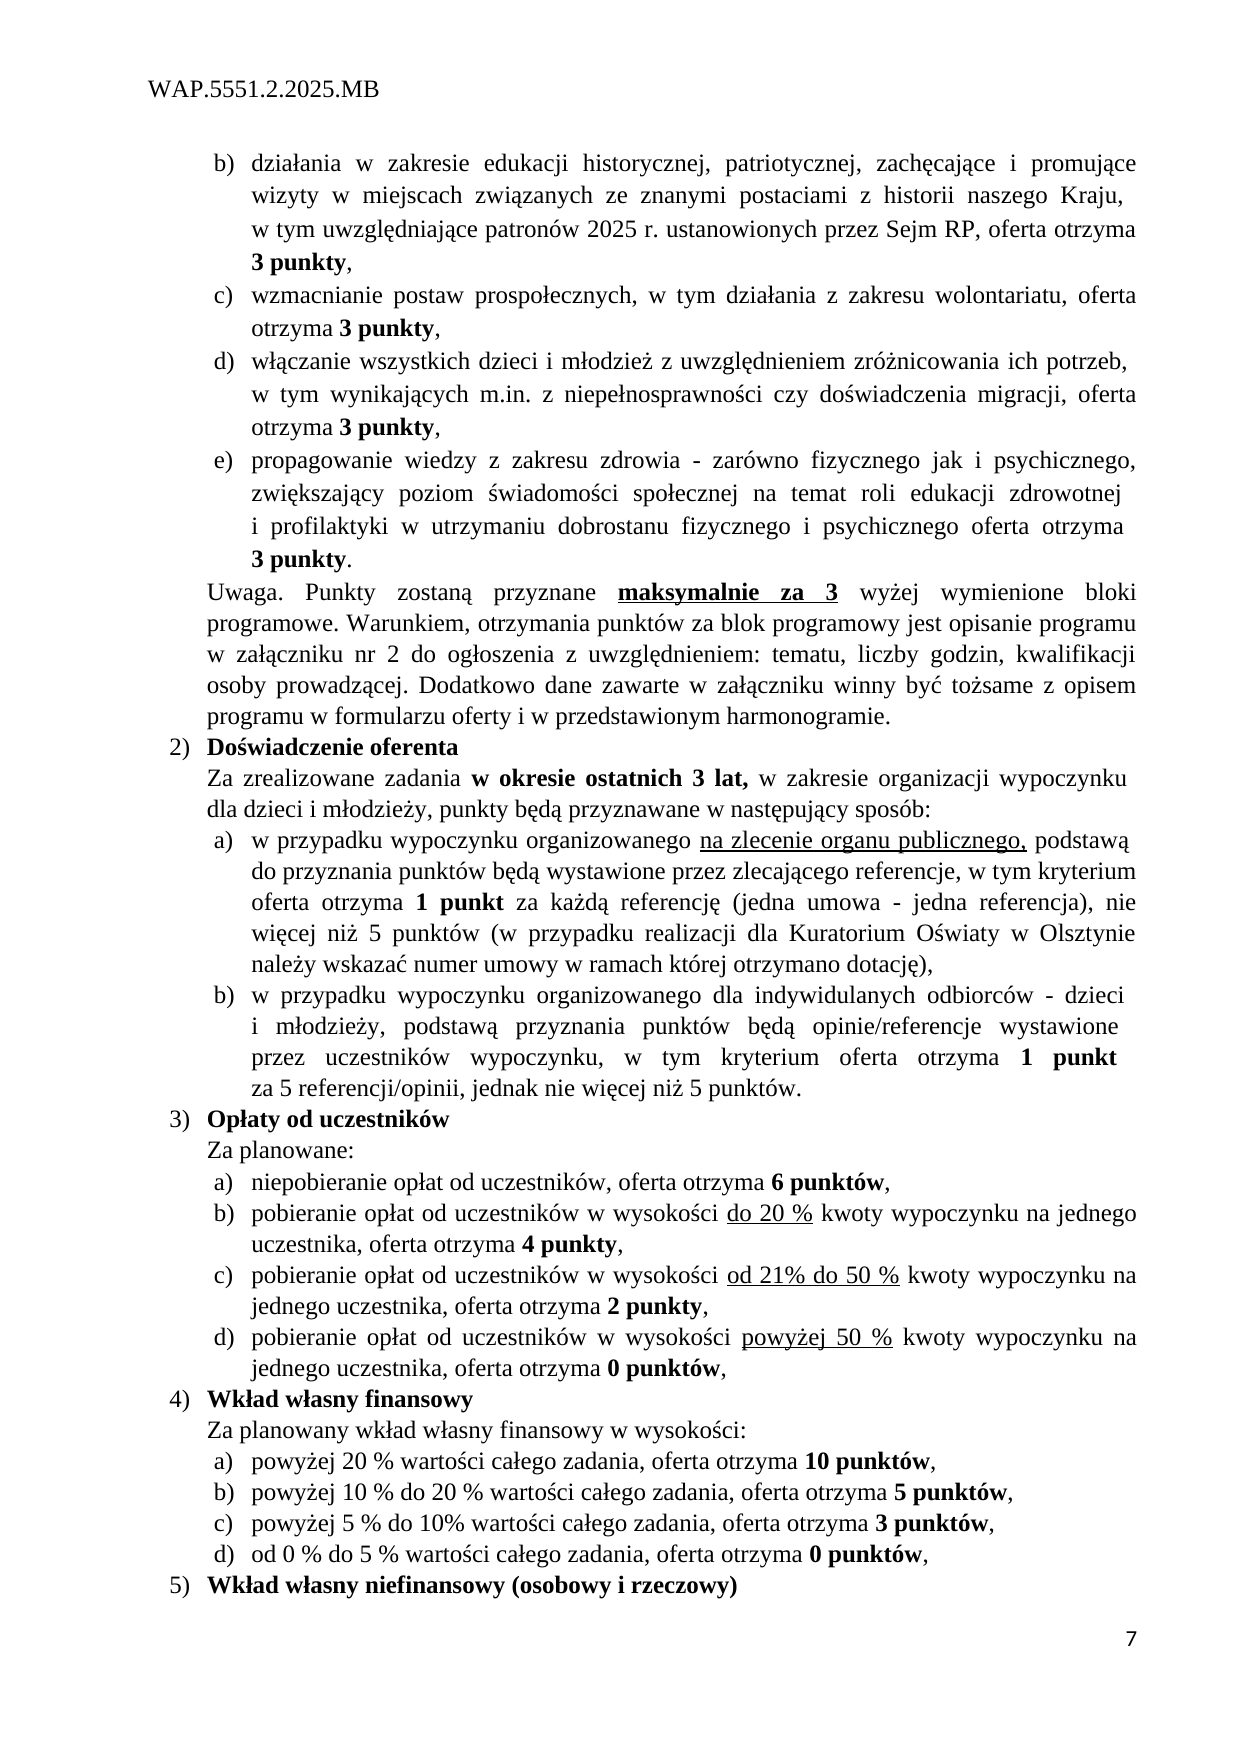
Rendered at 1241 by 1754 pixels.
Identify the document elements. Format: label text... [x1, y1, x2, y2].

list Wkład własny niefinansowy (osobowy i rzeczowy) [169, 1570, 1137, 1599]
list w przypadku wypoczynku organizowanego na zlecenie organu publicznego, podstawą do przyznania punktów będą wystawione przez zlecającego referencje, w tym kryterium oferta otrzyma 1 punkt za każdą referencję (jedna umowa - jedna referencja), nie więcej niż 5 punktów (w przypadku realizacji dla Kuratorium Oświaty w Olsztynie należy wskazać numer umowy w ramach której otrzymano dotację), [213, 825, 1137, 978]
list wzmacnianie postaw prospołecznych, w tym działania z zakresu wolontariatu, oferta otrzyma 3 punkty, [213, 280, 1137, 341]
list Za planowany wkład własny finansowy w wysokości: [207, 1415, 1137, 1444]
list propagowanie wiedzy z zakresu zdrowia - zarówno fizycznego jak i psychicznego, zwiększający poziom świadomości społecznej na temat roli edukacji zdrowotnej i profilaktyki w utrzymaniu dobrostanu fizycznego i psychicznego oferta otrzyma 3 punkty. [213, 445, 1137, 573]
list Wkład własny finansowy [169, 1384, 1137, 1413]
list Za planowane: [207, 1136, 1137, 1164]
list Za zrealizowane zadania w okresie ostatnich 3 lat, w zakresie organizacji wypoczynku dla dzieci i młodzieży, punkty będą przyznawane w następujący sposób: [207, 763, 1137, 823]
list Opłaty od uczestników [169, 1104, 1137, 1133]
list powyżej 5 % do 10% wartości całego zadania, oferta otrzyma 3 punktów, [213, 1508, 1137, 1537]
list pobieranie opłat od uczestników w wysokości do 20 % kwoty wypoczynku na jednego uczestnika, oferta otrzyma 4 punkty, [213, 1198, 1137, 1257]
text Uwaga. Punkty zostaną przyznane maksymalnie za 3 wyżej wymienione bloki programowe. Warunkiem, otrzymania punktów za blok programowy jest opisanie programu w załączniku nr 2 do ogłoszenia z uwzględnieniem: tematu, liczby godzin, kwalifikacji osoby prowadzącej. Dodatkowo dane zawarte w załączniku winny być tożsame z opisem programu w formularzu oferty i w przedstawionym harmonogramie. [207, 577, 1137, 730]
list pobieranie opłat od uczestników w wysokości powyżej 50 % kwoty wypoczynku na jednego uczestnika, oferta otrzyma 0 punktów, [213, 1322, 1137, 1382]
list włączanie wszystkich dzieci i młodzież z uwzględnieniem zróżnicowania ich potrzeb, w tym wynikających m.in. z niepełnosprawności czy doświadczenia migracji, oferta otrzyma 3 punkty, [213, 346, 1137, 441]
list od 0 % do 5 % wartości całego zadania, oferta otrzyma 0 punktów, [213, 1539, 1137, 1568]
list powyżej 10 % do 20 % wartości całego zadania, oferta otrzyma 5 punktów, [213, 1477, 1137, 1506]
list pobieranie opłat od uczestników w wysokości od 21% do 50 % kwoty wypoczynku na jednego uczestnika, oferta otrzyma 2 punkty, [213, 1260, 1137, 1319]
list działania w zakresie edukacji historycznej, patriotycznej, zachęcające i promujące wizyty w miejscach związanych ze znanymi postaciami z historii naszego Kraju, w tym uwzględniające patronów 2025 r. ustanowionych przez Sejm RP, oferta otrzyma 3 punkty, [213, 148, 1137, 275]
list powyżej 20 % wartości całego zadania, oferta otrzyma 10 punktów, [213, 1446, 1137, 1475]
list Doświadczenie oferenta [169, 732, 1137, 761]
list w przypadku wypoczynku organizowanego dla indywidulanych odbiorców - dzieci i młodzieży, podstawą przyznania punktów będą opinie/referencje wystawione przez uczestników wypoczynku, w tym kryterium oferta otrzyma 1 punkt za 5 referencji/opinii, jednak nie więcej niż 5 punktów. [213, 980, 1137, 1102]
list niepobieranie opłat od uczestników, oferta otrzyma 6 punktów, [213, 1167, 1137, 1195]
